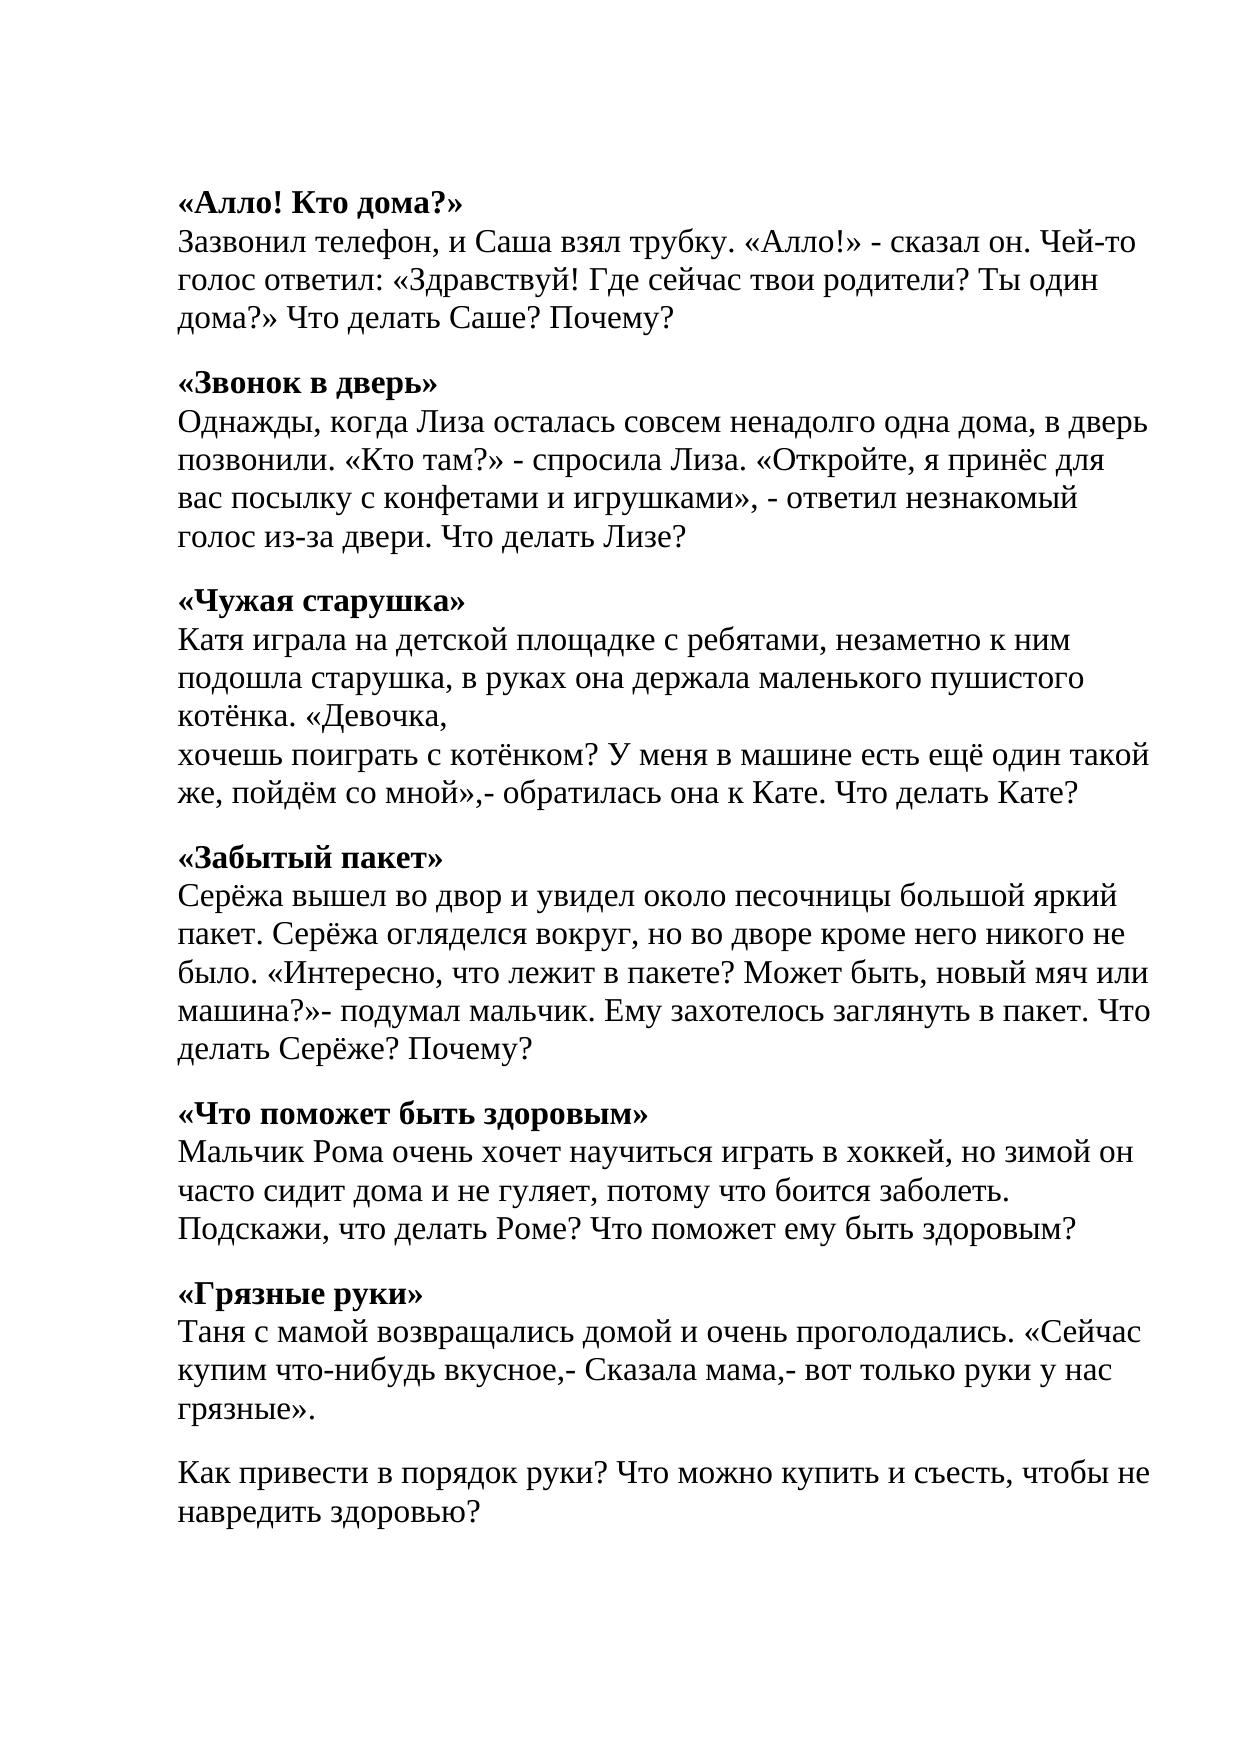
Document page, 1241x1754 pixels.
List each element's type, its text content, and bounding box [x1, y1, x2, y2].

text Таня с мамой возвращались домой и очень проголодались. «Сейчас купим что-нибудь вкусное,- Сказала мама,- вот только руки у нас грязные». [177, 1311, 1152, 1426]
text «Чужая старушка» [177, 581, 1152, 619]
text «Звонок в дверь» [177, 362, 1152, 401]
text «Что поможет быть здоровым» [177, 1093, 1152, 1132]
text Серёжа вышел во двор и увидел около песочницы большой яркий пакет. Серёжа огляделся вокруг, но во дворе кроме него никого не было. «Интересно, что лежит в пакете? Может быть, новый мяч или [177, 875, 1152, 990]
text «Забытый пакет» [177, 837, 1152, 875]
text Как привести в порядок руки? Что можно купить и съесть, чтобы не навредить здоровью? [177, 1453, 1152, 1529]
text «Грязные руки» [177, 1273, 1152, 1311]
text Катя играла на детской площадке с ребятами, незаметно к ним подошла старушка, в руках она держала маленького пушистого котёнка. «Девочка, [177, 619, 1152, 734]
text Однажды, когда Лиза осталась совсем ненадолго одна дома, в дверь позвонили. «Кто там?» - спросила Лиза. «Откройте, я принёс для вас посылку с конфетами и игрушками», - ответил незнакомый голос из-за двери. Что делать Лизе? [177, 401, 1152, 554]
text хочешь поиграть с котёнком? У меня в машине есть ещё один такой же, пойдём со мной»,- обратилась она к Кате. Что делать Кате? [177, 734, 1152, 811]
text машина?»- подумал мальчик. Ему захотелось заглянуть в пакет. Что делать Серёже? Почему? [177, 990, 1152, 1067]
text Зазвонил телефон, и Саша взял трубку. «Алло!» - сказал он. Чей-то голос ответил: «Здравствуй! Где сейчас твои родители? Ты один дома?» Что делать Саше? Почему? [177, 221, 1152, 336]
text Мальчик Рома очень хочет научиться играть в хоккей, но зимой он часто сидит дома и не гуляет, потому что боится заболеть. Подскажи, что делать Роме? Что поможет ему быть здоровым? [177, 1132, 1152, 1247]
text «Алло! Кто дома?» [177, 183, 1152, 221]
